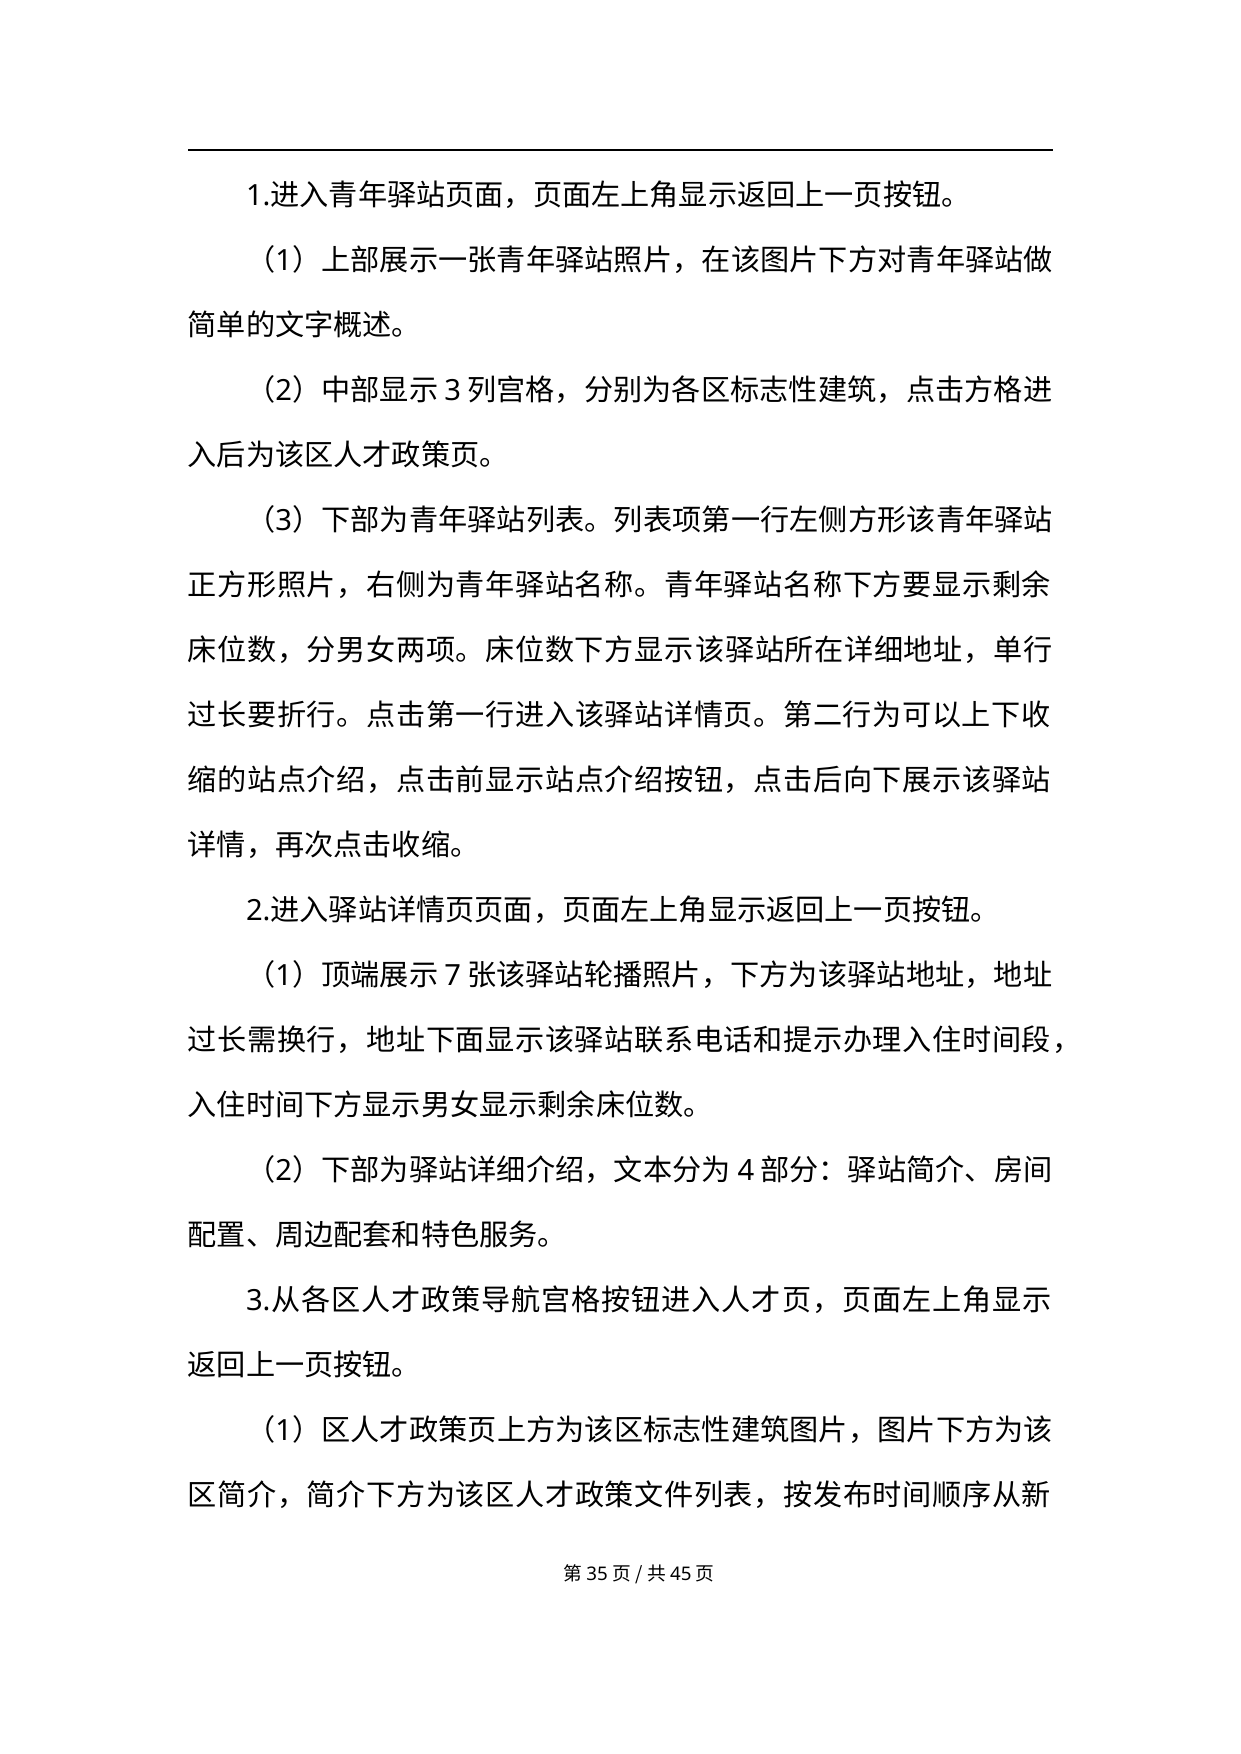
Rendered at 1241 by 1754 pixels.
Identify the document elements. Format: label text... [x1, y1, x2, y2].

text （1）上部展示一张青年驿站照片，在该图片下方对青年驿站做简单的文字概述。 [187, 225, 1053, 355]
text （2）中部显示3列宫格，分别为各区标志性建筑，点击方格进入后为该区人才政策页。 [187, 355, 1053, 485]
text 1.进入青年驿站页面，页面左上角显示返回上一页按钮。 [187, 160, 1053, 225]
text 3.从各区人才政策导航宫格按钮进入人才页，页面左上角显示返回上一页按钮。 [187, 1265, 1053, 1395]
text （3）下部为青年驿站列表。列表项第一行左侧方形该青年驿站正方形照片，右侧为青年驿站名称。青年驿站名称下方要显示剩余床位数，分男女两项。床位数下方显示该驿站所在详细地址，单行过长要折行。点击第一行进入该驿站详情页。第二行为可以上下收缩的站点介绍，点击前显示站点介绍按钮，点击后向下展示该驿站详情，再次点击收缩。 [187, 485, 1053, 875]
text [187, 1395, 1053, 1525]
text 2.进入驿站详情页页面，页面左上角显示返回上一页按钮。 [187, 875, 1053, 940]
text （1）顶端展示7张该驿站轮播照片，下方为该驿站地址，地址过长需换行，地址下面显示该驿站联系电话和提示办理入住时间段，入住时间下方显示男女显示剩余床位数。 [187, 940, 1053, 1135]
text （2）下部为驿站详细介绍，文本分为4部分：驿站简介、房间配置、周边配套和特色服务。 [187, 1135, 1053, 1265]
